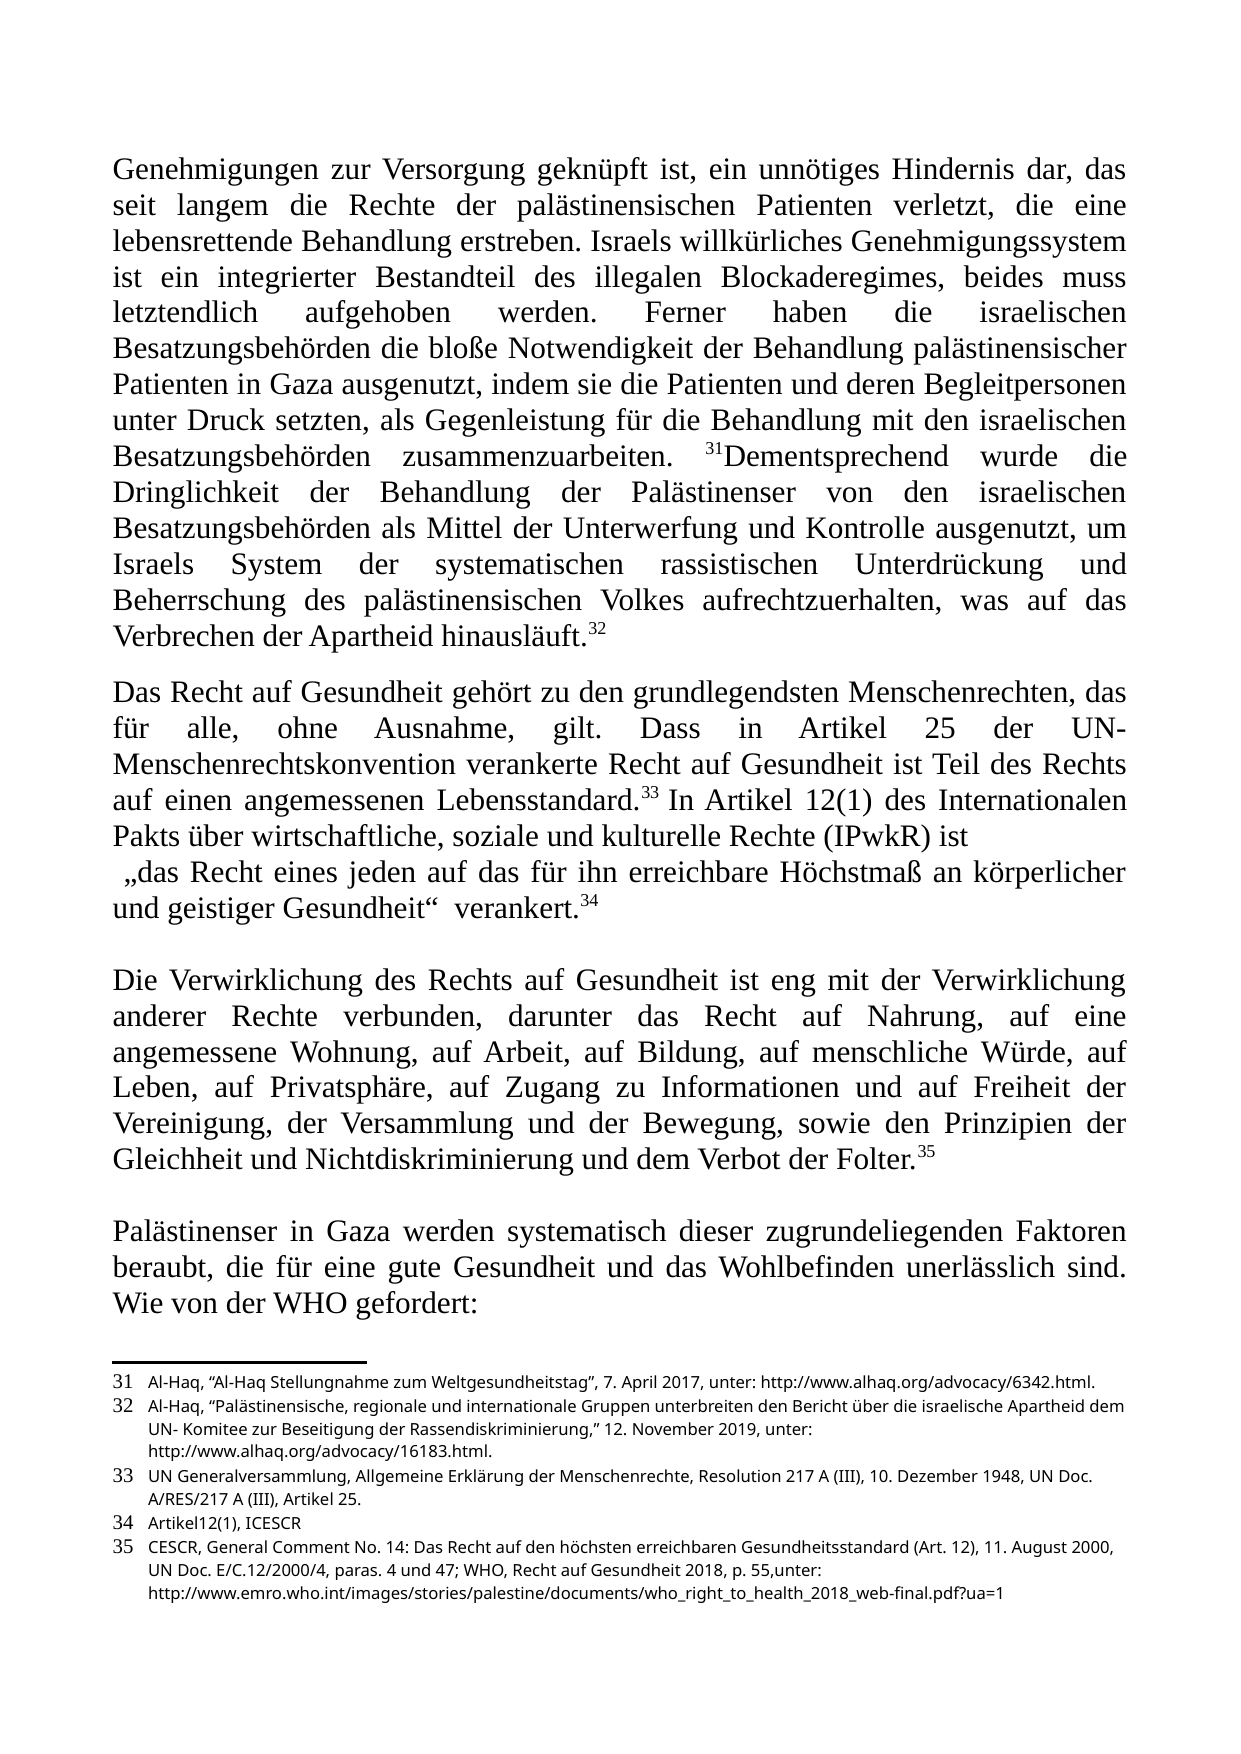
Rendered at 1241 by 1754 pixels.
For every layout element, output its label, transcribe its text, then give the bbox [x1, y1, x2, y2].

text Das Recht auf Gesundheit gehört zu den grundlegendsten Menschenrechten, das für alle, ohne Ausnahme, gilt. Dass in Artikel 25 der UN-Menschenrechtskonvention verankerte Recht auf Gesundheit ist Teil des Rechts auf einen angemessenen Lebensstandard. In Artikel 12(1) des Internationalen Pakts über wirtschaftliche, soziale und kulturelle Rechte (IPwkR) ist [112, 673, 1128, 853]
text „das Recht eines jeden auf das für ihn erreichbare Höchstmaß an körperlicher und geistiger Gesundheit“ verankert. [112, 853, 1128, 925]
text Die Verwirklichung des Rechts auf Gesundheit ist eng mit der Verwirklichung anderer Rechte verbunden, darunter das Recht auf Nahrung, auf eine angemessene Wohnung, auf Arbeit, auf Bildung, auf menschliche Würde, auf Leben, auf Privatsphäre, auf Zugang zu Informationen und auf Freiheit der Vereinigung, der Versammlung und der Bewegung, sowie den Prinzipien der Gleichheit und Nichtdiskriminierung und dem Verbot der Folter. [112, 961, 1128, 1177]
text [112, 150, 1128, 653]
text Palästinenser in Gaza werden systematisch dieser zugrundeliegenden Faktoren beraubt, die für eine gute Gesundheit und das Wohlbefinden unerlässlich sind. Wie von der WHO gefordert: [112, 1212, 1128, 1320]
